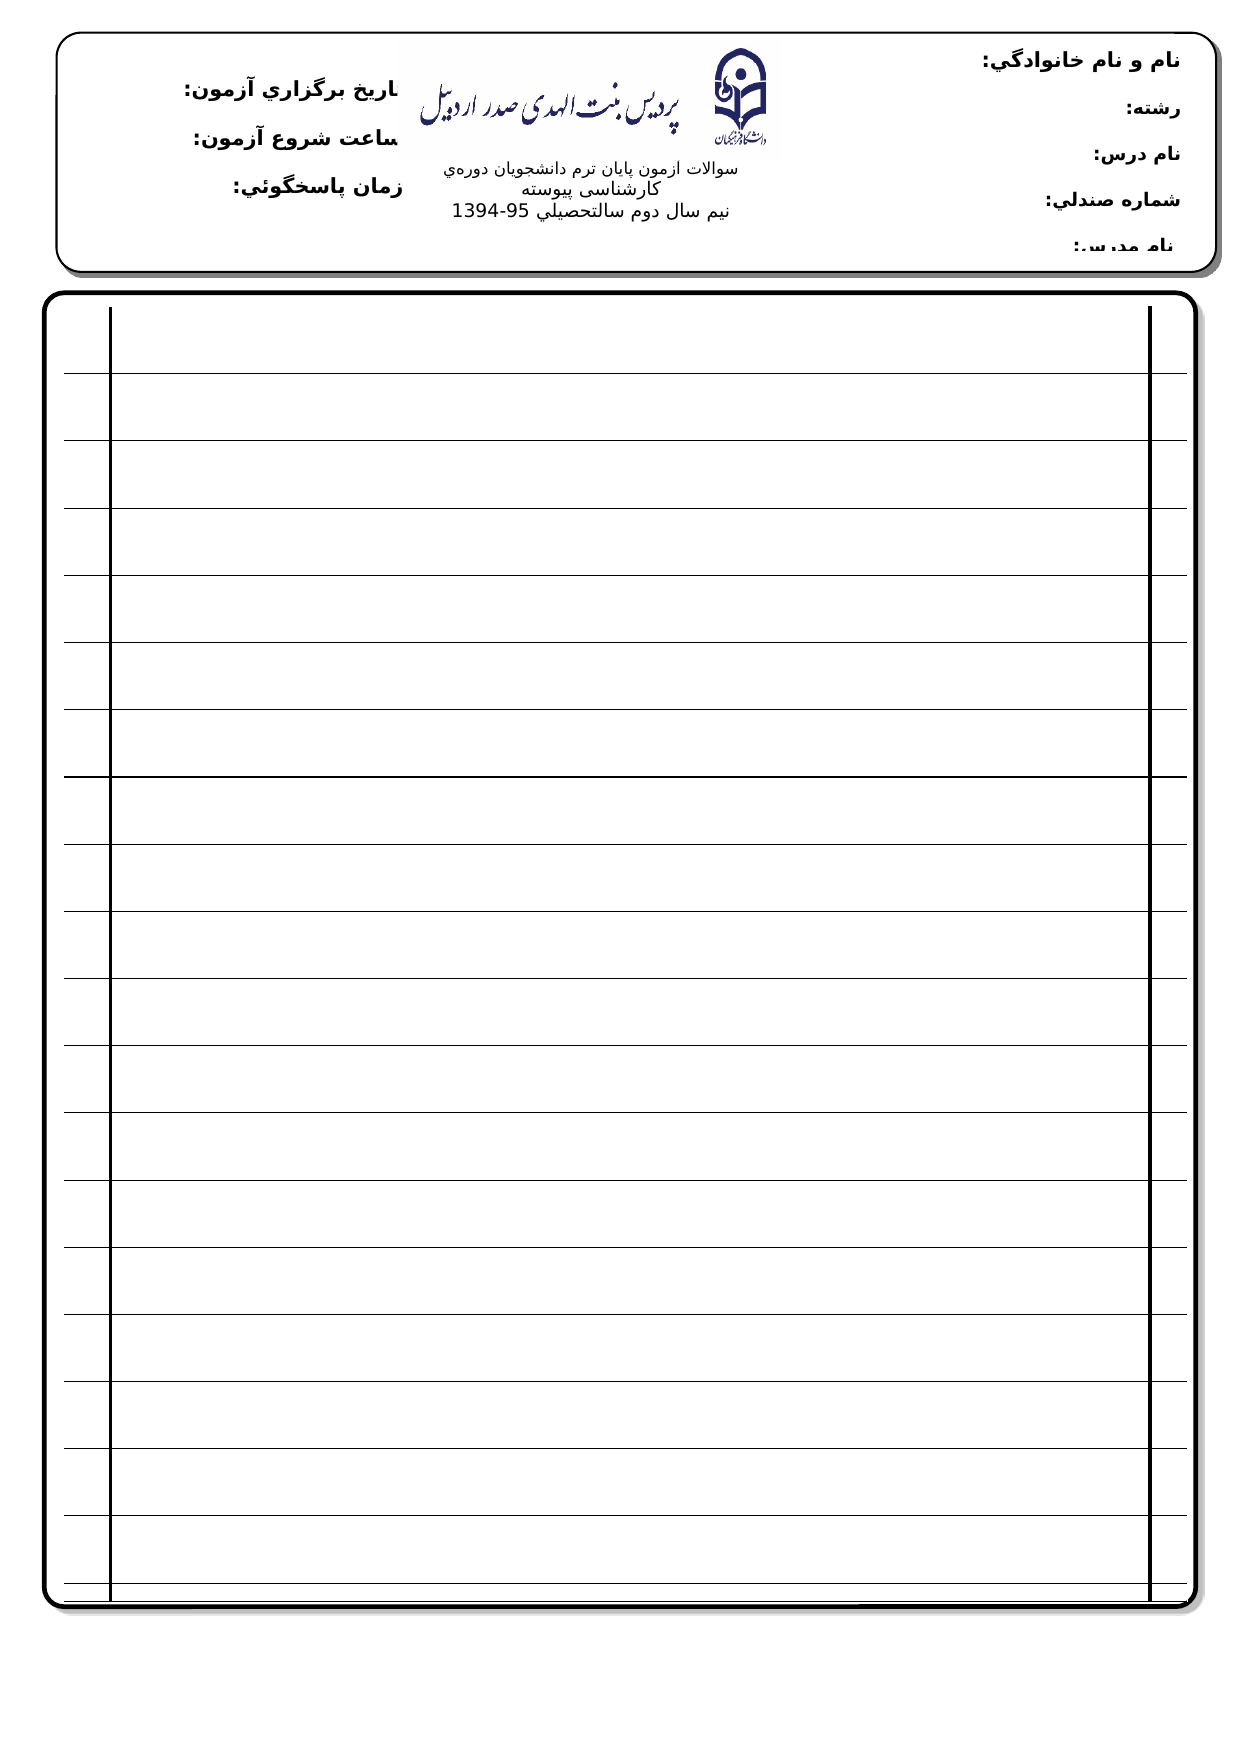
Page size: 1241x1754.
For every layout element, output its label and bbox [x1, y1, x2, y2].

picture [397, 40, 782, 160]
